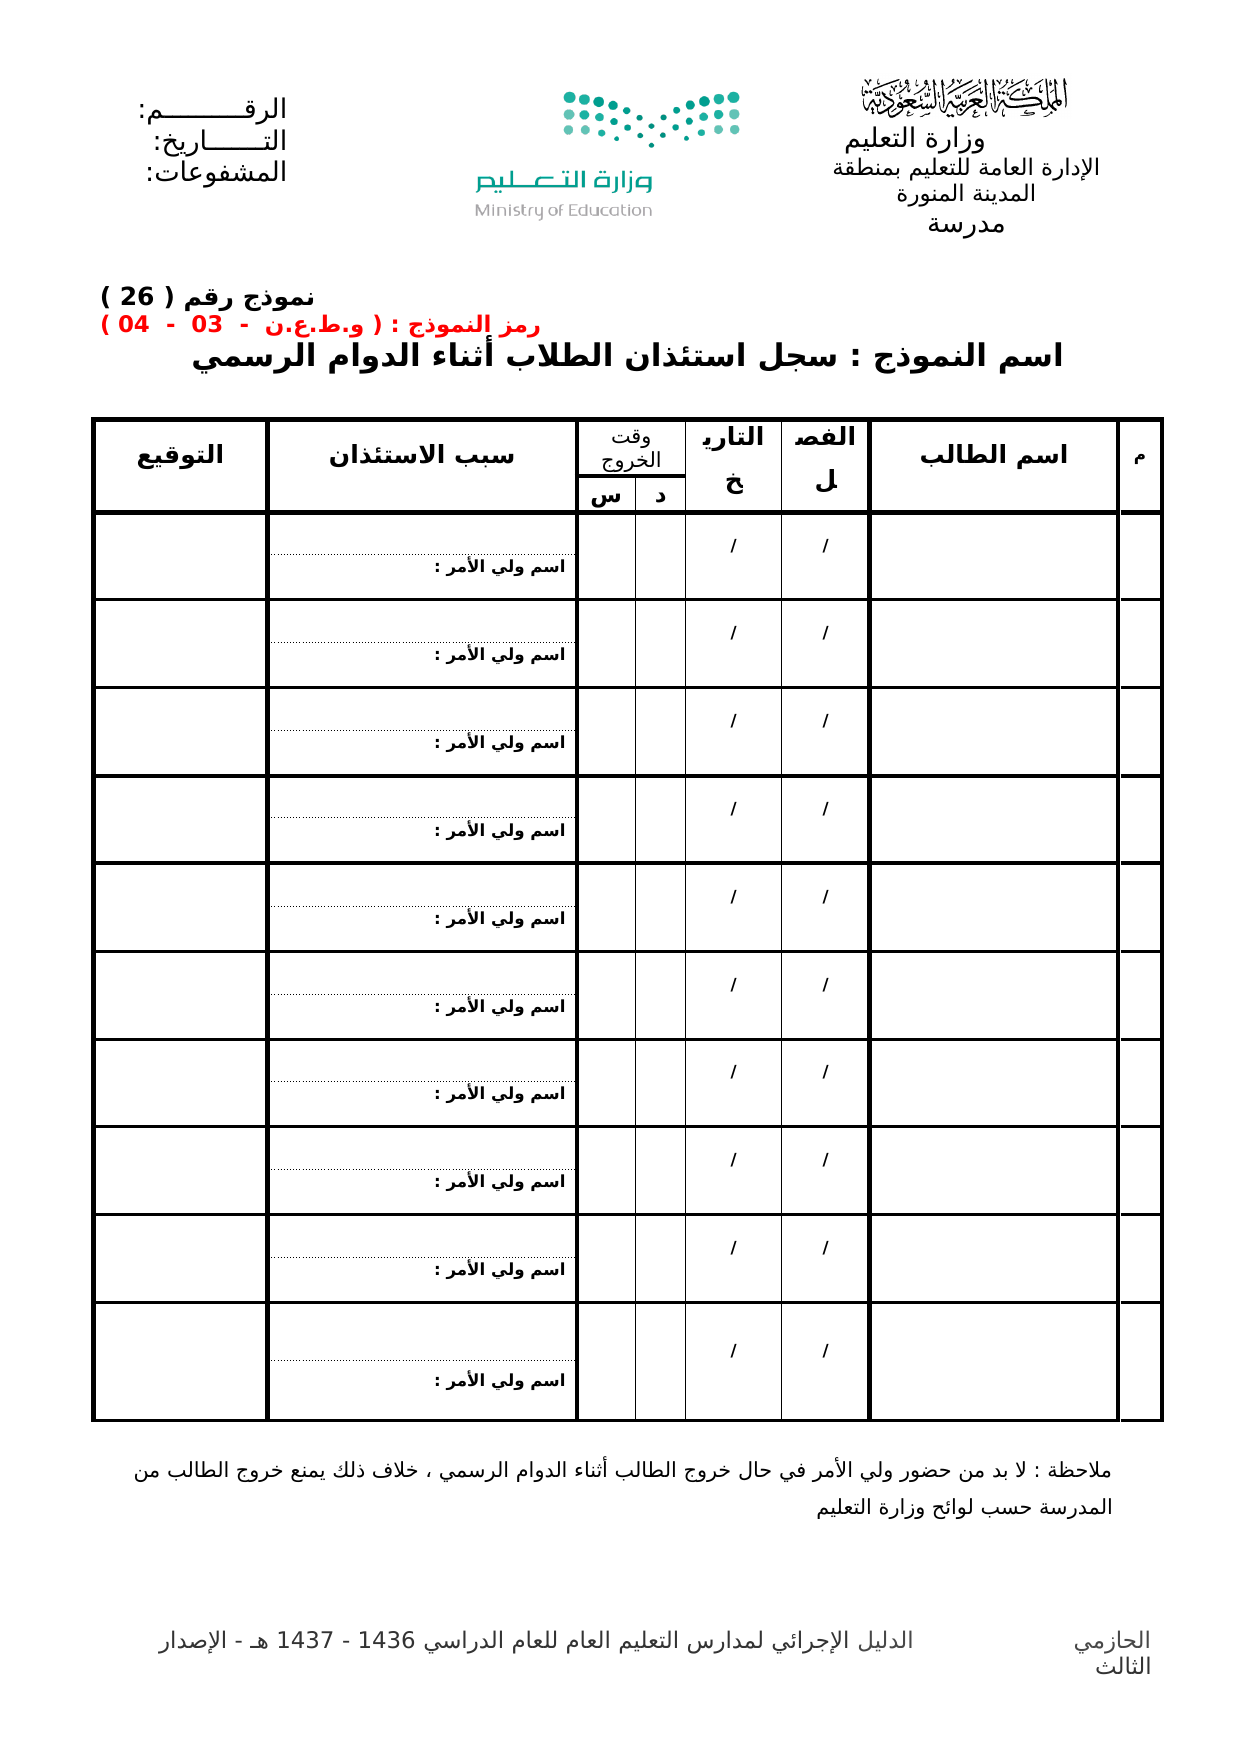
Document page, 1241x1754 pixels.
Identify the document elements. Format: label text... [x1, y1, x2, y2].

table_cell اسم ولي الأمر : [270, 1169, 575, 1213]
table_cell [270, 1128, 575, 1169]
table_cell / [782, 1304, 867, 1419]
text ملاحظة : لا بد من حضور ولي الأمر في حال خروج الطالب أثناء الدوام الرسمي ، خلاف ذلك يمنع خروج الطالب من المدرسة حسب لوائح وزارة التعليم [103, 1458, 1113, 1519]
table_cell [96, 1304, 265, 1419]
table_cell [270, 689, 575, 730]
table_cell [636, 689, 685, 774]
table_cell [636, 953, 685, 1038]
table_cell [872, 953, 1116, 1038]
table_header م [1120, 422, 1160, 510]
table_cell / [686, 865, 781, 949]
table_cell [1120, 511, 1160, 598]
table_header وقت الخروج [579, 422, 685, 474]
table_cell / [782, 778, 867, 861]
table_cell اسم ولي الأمر : [270, 554, 575, 598]
table_cell [579, 601, 635, 686]
table_cell [270, 1304, 575, 1360]
table_cell [872, 1304, 1116, 1419]
table_cell / [686, 1304, 781, 1419]
table_cell [1120, 1039, 1160, 1125]
table_cell [270, 865, 575, 906]
table_cell اسم ولي الأمر : [270, 642, 575, 686]
table_cell [579, 515, 635, 598]
table_cell [636, 778, 685, 861]
table_cell / [686, 778, 781, 861]
table_cell [636, 865, 685, 949]
table_cell [579, 1304, 635, 1419]
table_cell / [782, 1128, 867, 1213]
table_cell [872, 1041, 1116, 1125]
table_cell اسم ولي الأمر : [270, 906, 575, 949]
table_cell [96, 1128, 265, 1213]
table_cell / [686, 1216, 781, 1301]
table_cell [1120, 687, 1160, 774]
table_cell / [686, 1041, 781, 1125]
table_cell [96, 1041, 265, 1125]
table_cell [579, 778, 635, 861]
table_cell [579, 1216, 635, 1301]
table_cell [1120, 1302, 1160, 1419]
table_cell / [686, 1128, 781, 1213]
picture [860, 73, 1073, 119]
table_cell رمز النموذج : ( و.ط.ع.ن - 03 - 04 ) [89, 311, 1167, 338]
table_cell / [782, 601, 867, 686]
table_header اسم الطالب [872, 422, 1116, 510]
table_cell [636, 515, 685, 598]
table_cell / [782, 865, 867, 949]
table_cell [96, 515, 265, 598]
table_header الفصل [782, 422, 867, 510]
table_cell [872, 1216, 1116, 1301]
table_cell اسم ولي الأمر : [270, 817, 575, 861]
table_cell [872, 601, 1116, 686]
table_cell [96, 865, 265, 949]
table_cell [270, 515, 575, 554]
table_cell [96, 778, 265, 861]
table_cell [579, 953, 635, 1038]
table_cell اسم ولي الأمر : [270, 730, 575, 774]
table_header سبب الاستئذان [270, 422, 575, 510]
table_cell [1120, 951, 1160, 1038]
table_cell [872, 778, 1116, 861]
table_cell [1120, 862, 1160, 949]
table_header نموذج رقم ( 26 ) [89, 282, 1167, 311]
table_cell [96, 689, 265, 774]
table_cell [636, 601, 685, 686]
table_cell [872, 515, 1116, 598]
table_cell / [782, 1041, 867, 1125]
table_cell [636, 1216, 685, 1301]
table_cell / [686, 953, 781, 1038]
table_cell [872, 1128, 1116, 1213]
table_cell [1120, 599, 1160, 686]
table_cell [96, 1216, 265, 1301]
table_cell اسم ولي الأمر : [270, 1360, 575, 1419]
table_cell / [782, 1216, 867, 1301]
table_cell اسم النموذج : سجل استئذان الطلاب أثناء الدوام الرسمي [89, 338, 1167, 374]
table_cell [579, 1041, 635, 1125]
table_cell [270, 778, 575, 817]
table_cell [636, 1304, 685, 1419]
table_cell [1120, 1126, 1160, 1213]
table_cell اسم ولي الأمر : [270, 1081, 575, 1125]
table_cell د [636, 478, 685, 510]
table_cell / [686, 515, 781, 598]
table_cell [579, 1128, 635, 1213]
table_cell / [782, 689, 867, 774]
table_cell / [686, 689, 781, 774]
table_cell [1120, 775, 1160, 861]
table_cell [636, 1041, 685, 1125]
table_cell [96, 953, 265, 1038]
table_cell [270, 1041, 575, 1081]
table_cell [270, 953, 575, 994]
table_cell [1120, 1214, 1160, 1301]
table_cell اسم ولي الأمر : [270, 994, 575, 1038]
table_cell / [782, 953, 867, 1038]
table_cell / [782, 515, 867, 598]
table_header التوقيع [96, 422, 265, 510]
table_cell [872, 689, 1116, 774]
table_header التاريخ [686, 422, 781, 510]
table_cell س [579, 478, 635, 510]
table_cell [579, 689, 635, 774]
table_cell [579, 865, 635, 949]
table_cell [96, 601, 265, 686]
picture [464, 84, 744, 228]
table_cell [872, 865, 1116, 949]
table_cell [636, 1128, 685, 1213]
table_cell / [686, 601, 781, 686]
table_cell اسم ولي الأمر : [270, 1257, 575, 1301]
table_cell [270, 1216, 575, 1257]
table_cell [270, 601, 575, 642]
